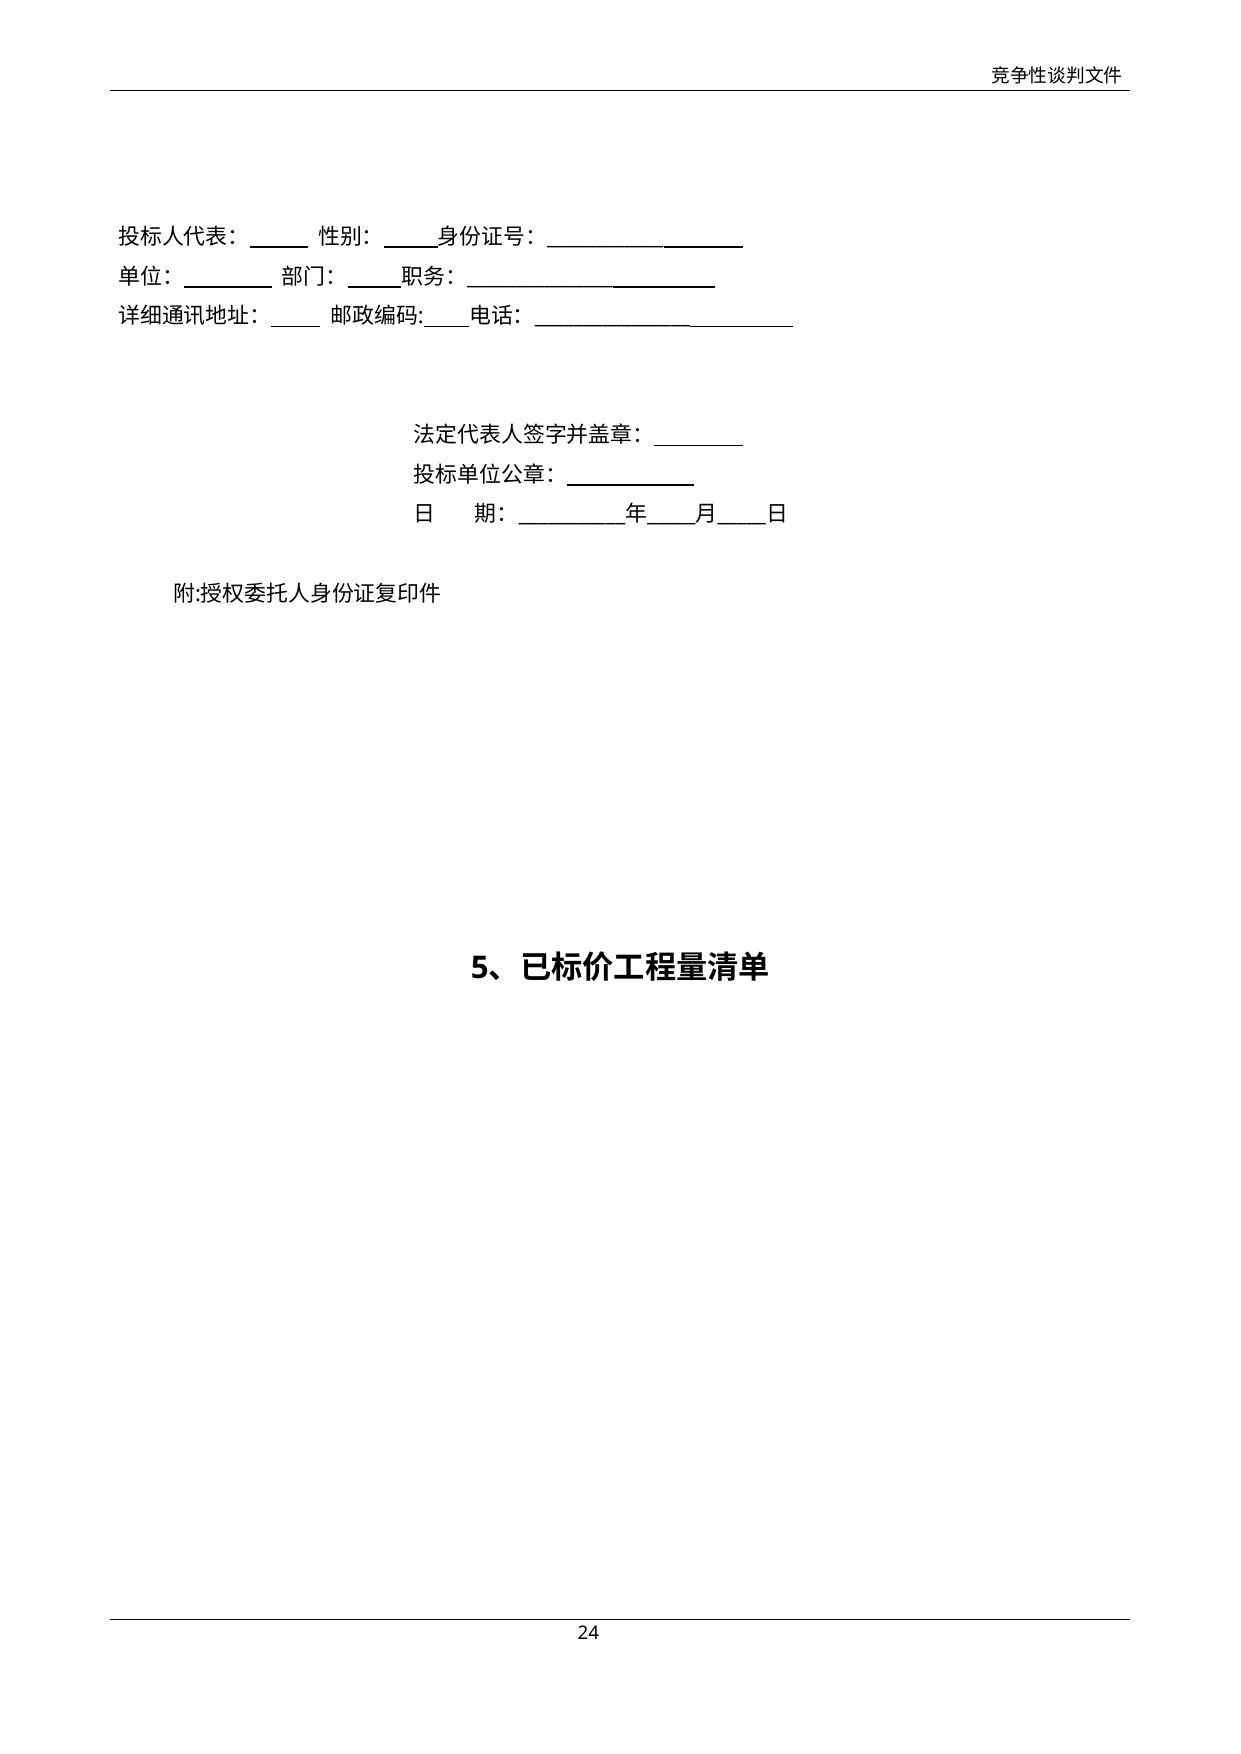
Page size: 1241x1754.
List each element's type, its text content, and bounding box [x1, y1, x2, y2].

text 单位： 部门： 职务：_______________ [118, 255, 1122, 295]
text 日 期：___________年_____月_____日 [118, 493, 1122, 532]
text 投标人代表： 性别： 身份证号：____________ [118, 216, 1122, 255]
text 投标单位公章： [118, 453, 1122, 493]
text 5、已标价工程量清单 [118, 928, 1122, 991]
text 详细通讯地址： 邮政编码: 电话：________________ [118, 295, 1122, 334]
text 法定代表人签字并盖章： [118, 413, 1122, 453]
text 附:授权委托人身份证复印件 [118, 572, 1122, 611]
